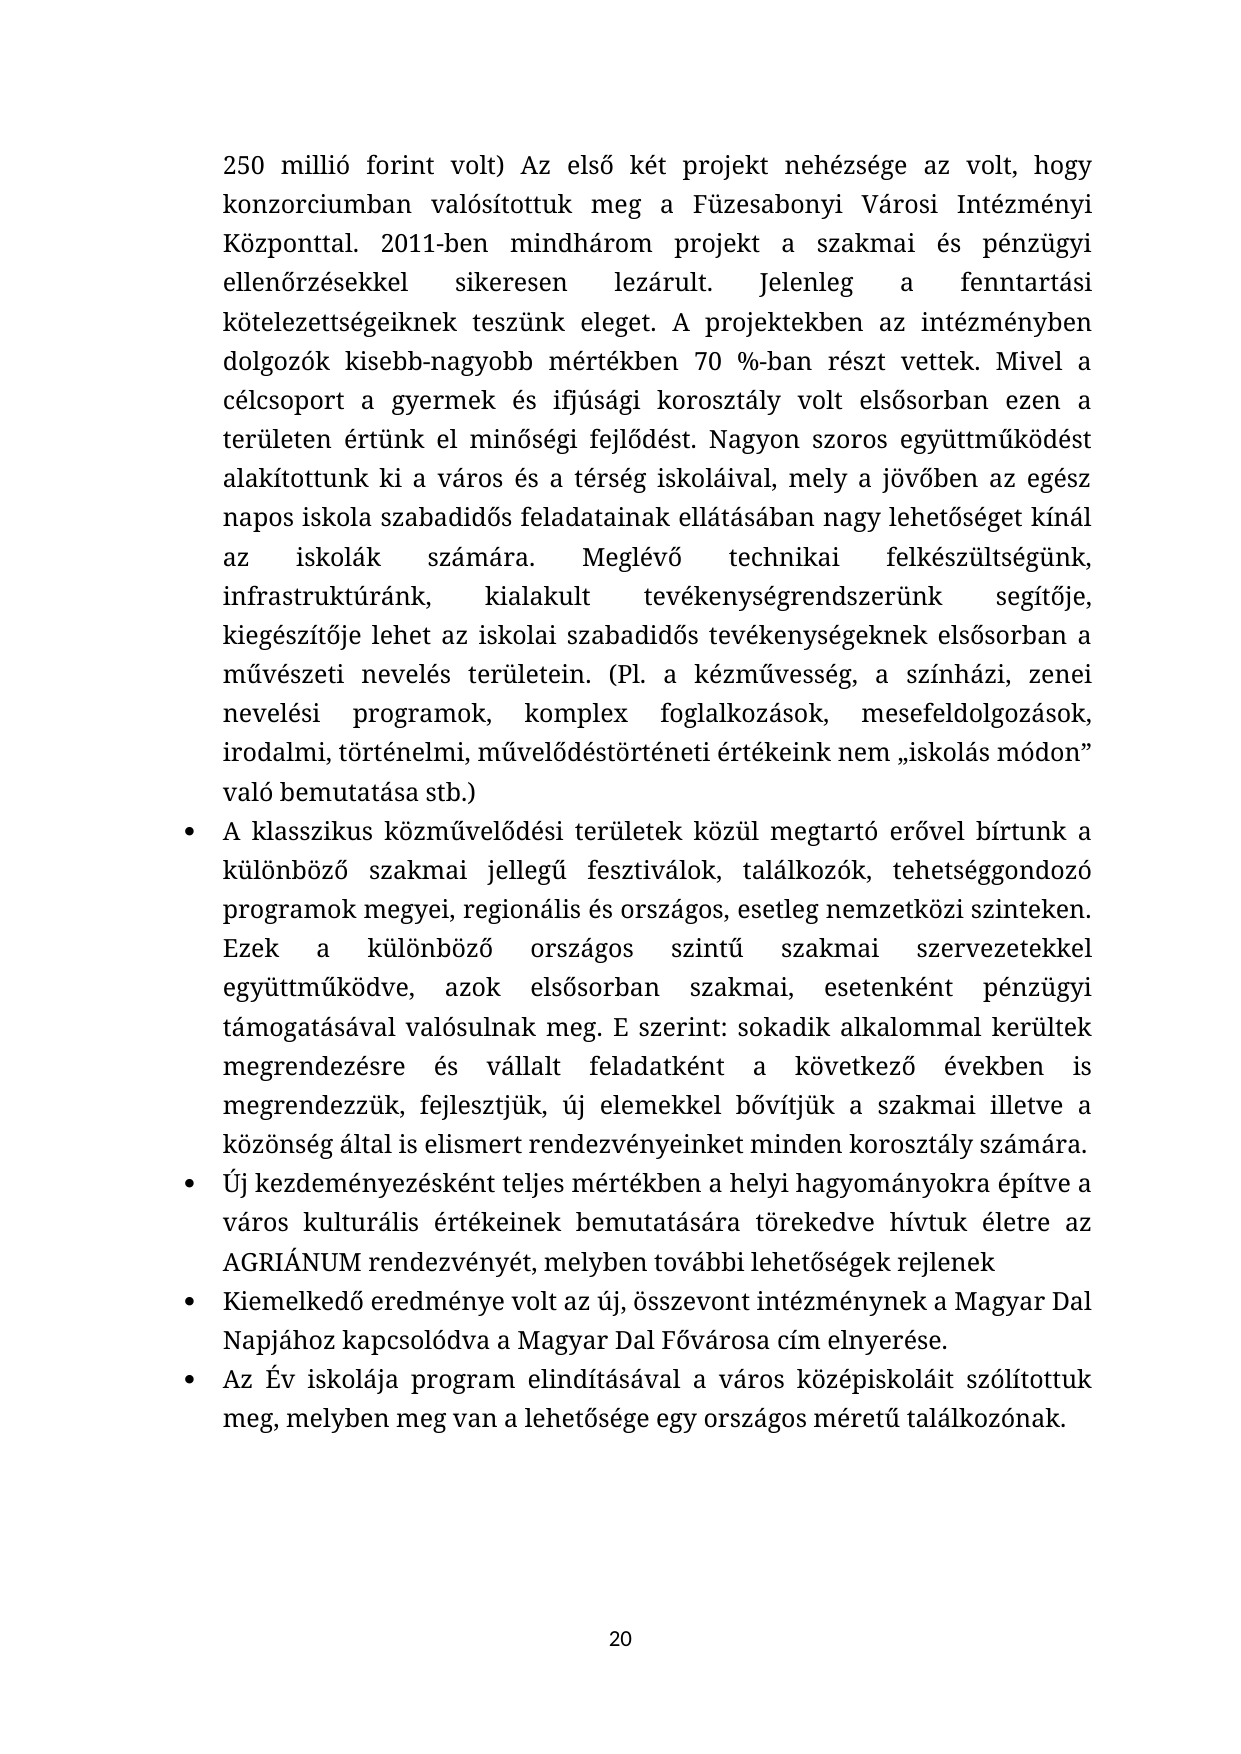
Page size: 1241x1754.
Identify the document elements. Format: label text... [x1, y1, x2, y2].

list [185, 148, 1093, 808]
list A klasszikus közművelődési területek közül megtartó erővel bírtunk a különböző szakmai jellegű fesztiválok, találkozók, tehetséggondozó programok megyei, regionális és országos, esetleg nemzetközi szinteken. Ezek a különböző országos szintű szakmai szervezetekkel együttműködve, azok elsősorban szakmai, esetenként pénzügyi támogatásával valósulnak meg. E szerint: sokadik alkalommal kerültek megrendezésre és vállalt feladatként a következő években is megrendezzük, fejlesztjük, új elemekkel bővítjük a szakmai illetve a közönség által is elismert rendezvényeinket minden korosztály számára. [185, 813, 1093, 1161]
list Kiemelkedő eredménye volt az új, összevont intézménynek a Magyar Dal Napjához kapcsolódva a Magyar Dal Fővárosa cím elnyerése. [185, 1283, 1093, 1357]
list Új kezdeményezésként teljes mértékben a helyi hagyományokra építve a város kulturális értékeinek bemutatására törekedve hívtuk életre az AGRIÁNUM rendezvényét, melyben további lehetőségek rejlenek [185, 1166, 1093, 1278]
list Az Év iskolája program elindításával a város középiskoláit szólítottuk meg, melyben meg van a lehetősége egy országos méretű találkozónak. [185, 1362, 1093, 1435]
